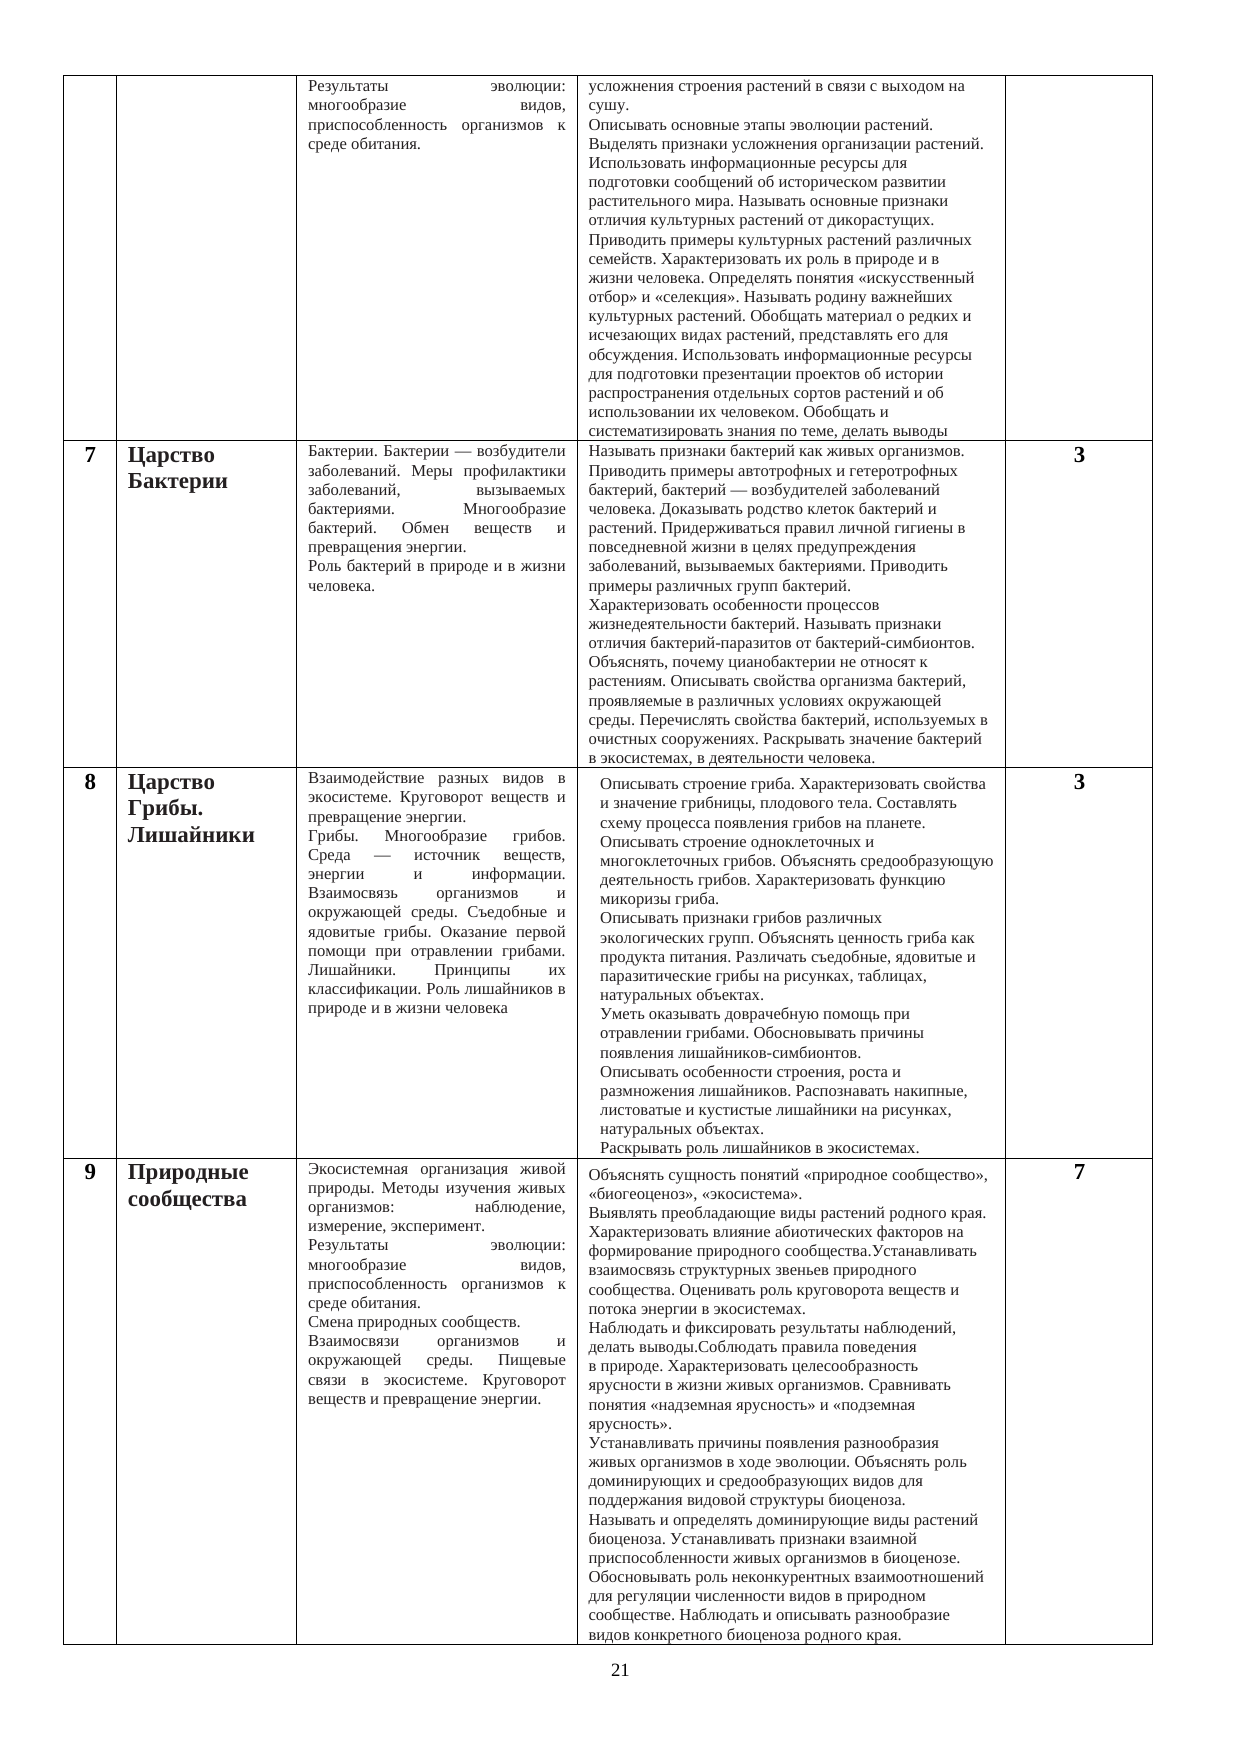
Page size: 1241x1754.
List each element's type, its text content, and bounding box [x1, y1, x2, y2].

table_cell 8 [64, 768, 116, 1157]
table_cell 6 [64, 76, 116, 440]
table_cell Бактерии. Бактерии — возбудители заболеваний. Меры профилактики заболеваний, вызываемых бактериями. Многообразие бактерий. Обмен веществ и превращения энергии. Роль бактерий в природе и в жизни человека. [297, 441, 577, 767]
table_cell Называть признаки бактерий как живых организмов. Приводить примеры автотрофных и гетеротрофных бактерий, бактерий — возбудителей заболеваний человека. Доказывать родство клеток бактерий и растений. Придерживаться правил личной гигиены в повседневной жизни в целях предупреждения заболеваний, вызываемых бактериями. Приводить примеры различных групп бактерий. Характеризовать особенности процессов жизнедеятельности бактерий. Называть признаки отличия бактерий-паразитов от бактерий-симбионтов. Объяснять, почему цианобактерии не относят к растениям. Описывать свойства организма бактерий, проявляемые в различных условиях окружающей среды. Перечислять свойства бактерий, используемых в очистных сооружениях. Раскрывать значение бактерий в экосистемах, в деятельности человека. [578, 441, 1005, 767]
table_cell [117, 1159, 296, 1643]
table_cell 3 [1006, 768, 1152, 1157]
table_cell Царство Бактерии [117, 441, 296, 767]
table_cell 7 [64, 441, 116, 767]
table_cell Царство Грибы. Лишайники [117, 768, 296, 1157]
table_cell Описывать строение гриба. Характеризовать свойства и значение грибницы, плодового тела. Составлять схему процесса появления грибов на планете. Описывать строение одноклеточных и многоклеточных грибов. Объяснять средообразующую деятельность грибов. Характеризовать функцию микоризы гриба. Описывать признаки грибов различных экологических групп. Объяснять ценность гриба как продукта питания. Различать съедобные, ядовитые и паразитические грибы на рисунках, таблицах, натуральных объектах. Уметь оказывать доврачебную помощь при отравлении грибами. Обосновывать причины появления лишайников-симбионтов. Описывать особенности строения, роста и размножения лишайников. Распознавать накипные, листоватые и кустистые лишайники на рисунках, натуральных объектах. Раскрывать роль лишайников в экосистемах. [578, 768, 1005, 1157]
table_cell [297, 76, 577, 440]
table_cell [117, 76, 296, 440]
table_cell 9 [64, 1159, 116, 1643]
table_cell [297, 1159, 577, 1643]
table_cell 3 [1006, 441, 1152, 767]
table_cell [578, 76, 1005, 440]
table_cell Взаимодействие разных видов в экосистеме. Круговорот веществ и превращение энергии. Грибы. Многообразие грибов. Среда — источник веществ, энергии и информации. Взаимосвязь организмов и окружающей среды. Съедобные и ядовитые грибы. Оказание первой помощи при отравлении грибами. Лишайники. Принципы их классификации. Роль лишайников в природе и в жизни человека [297, 768, 577, 1157]
table_cell 7 [1006, 1159, 1152, 1643]
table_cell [578, 1159, 1005, 1643]
table_cell 4 [1006, 76, 1152, 440]
